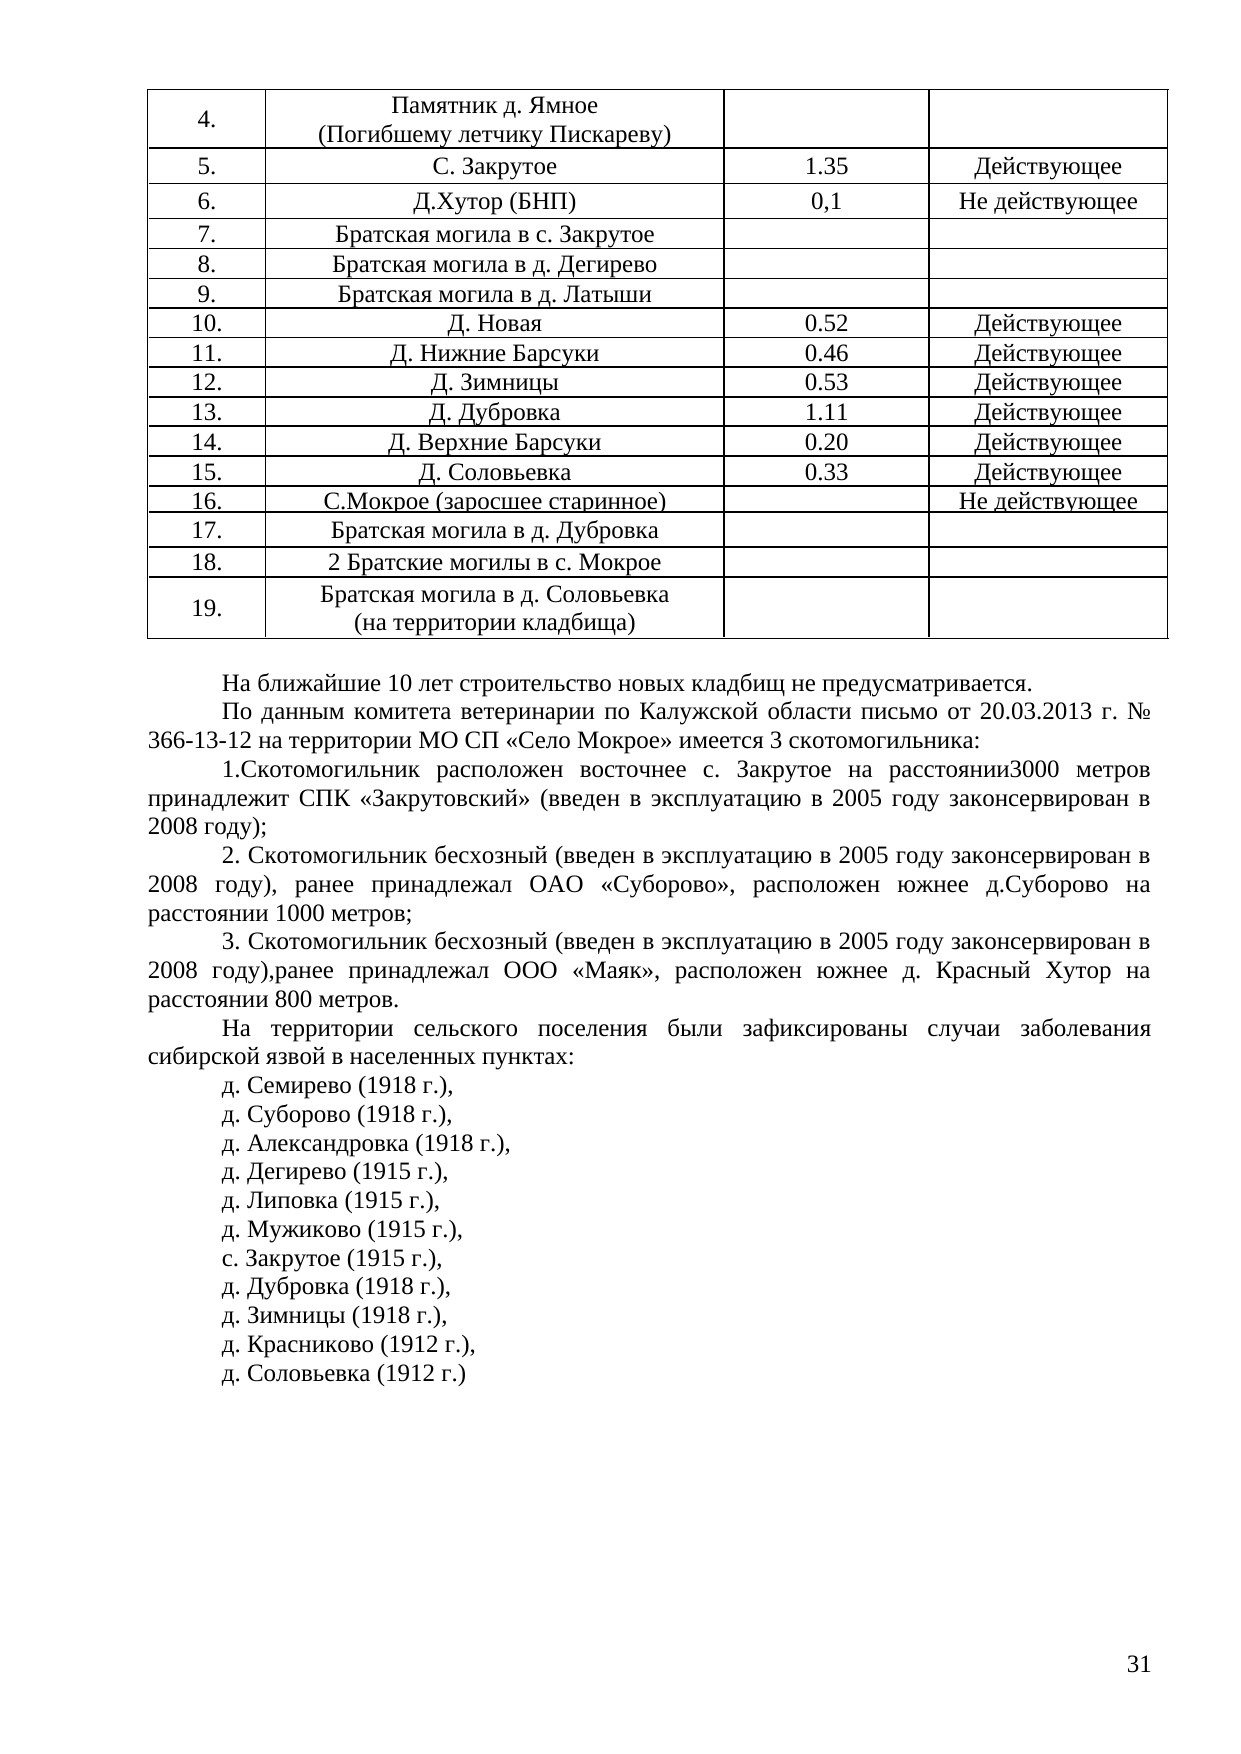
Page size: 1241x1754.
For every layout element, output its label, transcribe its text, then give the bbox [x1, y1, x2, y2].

table_cell 9. [148, 279, 265, 307]
text д. Семирево (1918 г.), [148, 1070, 1152, 1099]
table_cell [725, 578, 928, 637]
table_cell [725, 279, 928, 307]
text На территории сельского поселения были зафиксированы случаи заболевания сибирской язвой в населенных пунктах: [148, 1013, 1152, 1070]
table_cell 1.11 [725, 398, 928, 425]
table_cell Действующее [930, 457, 1167, 485]
table_cell Братская могила в д. Дегирево [266, 249, 723, 277]
table_cell 10. [148, 308, 265, 336]
table_cell Братская могила в д. Дубровка [266, 513, 723, 546]
table_cell [725, 487, 928, 511]
text д. Красниково (1912 г.), [148, 1329, 1152, 1358]
table_cell Действующее [930, 427, 1167, 455]
table_cell 0.53 [725, 368, 928, 396]
table_cell 15. [148, 456, 265, 485]
table_cell Д. Соловьевка [266, 457, 723, 485]
table_cell Действующее [930, 309, 1167, 336]
table_cell Действующее [930, 338, 1167, 366]
text д. Липовка (1915 г.), [148, 1185, 1152, 1214]
table_cell Д. Верхние Барсуки [266, 427, 723, 455]
table_cell [725, 90, 928, 147]
table_cell Братская могила в д. Латыши [266, 279, 723, 307]
text 2. Скотомогильник бесхозный (введен в эксплуатацию в 2005 году законсервирован в 2008 году), ранее принадлежал ОАО «Суборово», расположен южнее д.Суборово на расстоянии 1000 метров; [148, 840, 1152, 926]
table_cell [930, 219, 1167, 247]
table_cell 11. [148, 338, 265, 366]
table_cell Действующее [930, 149, 1167, 183]
table_cell Д. Новая [266, 309, 723, 336]
table_cell 16. [148, 486, 265, 511]
text 1.Скотомогильник расположен восточнее с. Закрутое на расстоянии3000 метров принадлежит СПК «Закрутовский» (введен в эксплуатацию в 2005 году законсервирован в 2008 году); [148, 754, 1152, 840]
table_cell [930, 249, 1167, 277]
table_cell 0.46 [725, 338, 928, 366]
table_cell С. Закрутое [266, 149, 723, 183]
text д. Дубровка (1918 г.), [148, 1271, 1152, 1300]
table_cell 0,1 [725, 184, 928, 217]
table_cell 17. [148, 512, 265, 546]
table_cell 5. [148, 148, 265, 183]
text д. Мужиково (1915 г.), [148, 1214, 1152, 1243]
table_cell Д.Хутор (БНП) [266, 184, 723, 217]
table_cell [725, 249, 928, 277]
table_cell С.Мокрое (заросшее старинное) [266, 487, 723, 511]
text д. Соловьевка (1912 г.) [148, 1358, 1152, 1386]
table_cell Памятник д. Ямное (Погибшему летчику Пискареву) [266, 90, 723, 147]
table_cell [930, 90, 1167, 147]
table_cell Действующее [930, 398, 1167, 425]
text д. Зимницы (1918 г.), [148, 1300, 1152, 1329]
text На ближайшие 10 лет строительство новых кладбищ не предусматривается. [148, 668, 1152, 696]
table_cell Д. Нижние Барсуки [266, 338, 723, 366]
table_cell 0.52 [725, 309, 928, 336]
text 3. Скотомогильник бесхозный (введен в эксплуатацию в 2005 году законсервирован в 2008 году),ранее принадлежал ООО «Маяк», расположен южнее д. Красный Хутор на расстоянии 800 метров. [148, 926, 1152, 1013]
table_cell [725, 513, 928, 546]
table_cell [930, 578, 1167, 637]
text с. Закрутое (1915 г.), [148, 1243, 1152, 1271]
table_cell [930, 513, 1167, 546]
text д. Дегирево (1915 г.), [148, 1156, 1152, 1185]
table_cell Братская могила в с. Закрутое [266, 219, 723, 247]
table_cell 19. [148, 577, 265, 637]
table_cell 6. [148, 184, 265, 217]
table_cell Братская могила в д. Соловьевка (на территории кладбища) [266, 578, 723, 637]
table_cell Действующее [930, 368, 1167, 396]
table_cell 12. [148, 367, 265, 396]
table_cell 14. [148, 426, 265, 455]
table_cell Не действующее [930, 487, 1167, 511]
table_cell [930, 548, 1167, 576]
table_cell Д. Зимницы [266, 368, 723, 396]
table_cell [930, 279, 1167, 307]
table_cell 0.20 [725, 427, 928, 455]
table_cell 4. [148, 90, 265, 147]
table_cell 2 Братские могилы в с. Мокрое [266, 548, 723, 576]
text д. Александровка (1918 г.), [148, 1128, 1152, 1156]
table_cell 13. [148, 397, 265, 425]
text д. Суборово (1918 г.), [148, 1099, 1152, 1128]
table_cell 18. [148, 547, 265, 576]
table_cell 8. [148, 249, 265, 277]
table_cell [725, 219, 928, 247]
table_cell [725, 548, 928, 576]
table_cell Не действующее [930, 184, 1167, 217]
table_cell 7. [148, 219, 265, 247]
table_cell 0.33 [725, 457, 928, 485]
text По данным комитета ветеринарии по Калужской области письмо от 20.03.2013 г. № 366-13-12 на территории МО СП «Село Мокрое» имеется 3 скотомогильника: [148, 696, 1152, 754]
table_cell Д. Дубровка [266, 398, 723, 425]
table_cell 1.35 [725, 149, 928, 183]
